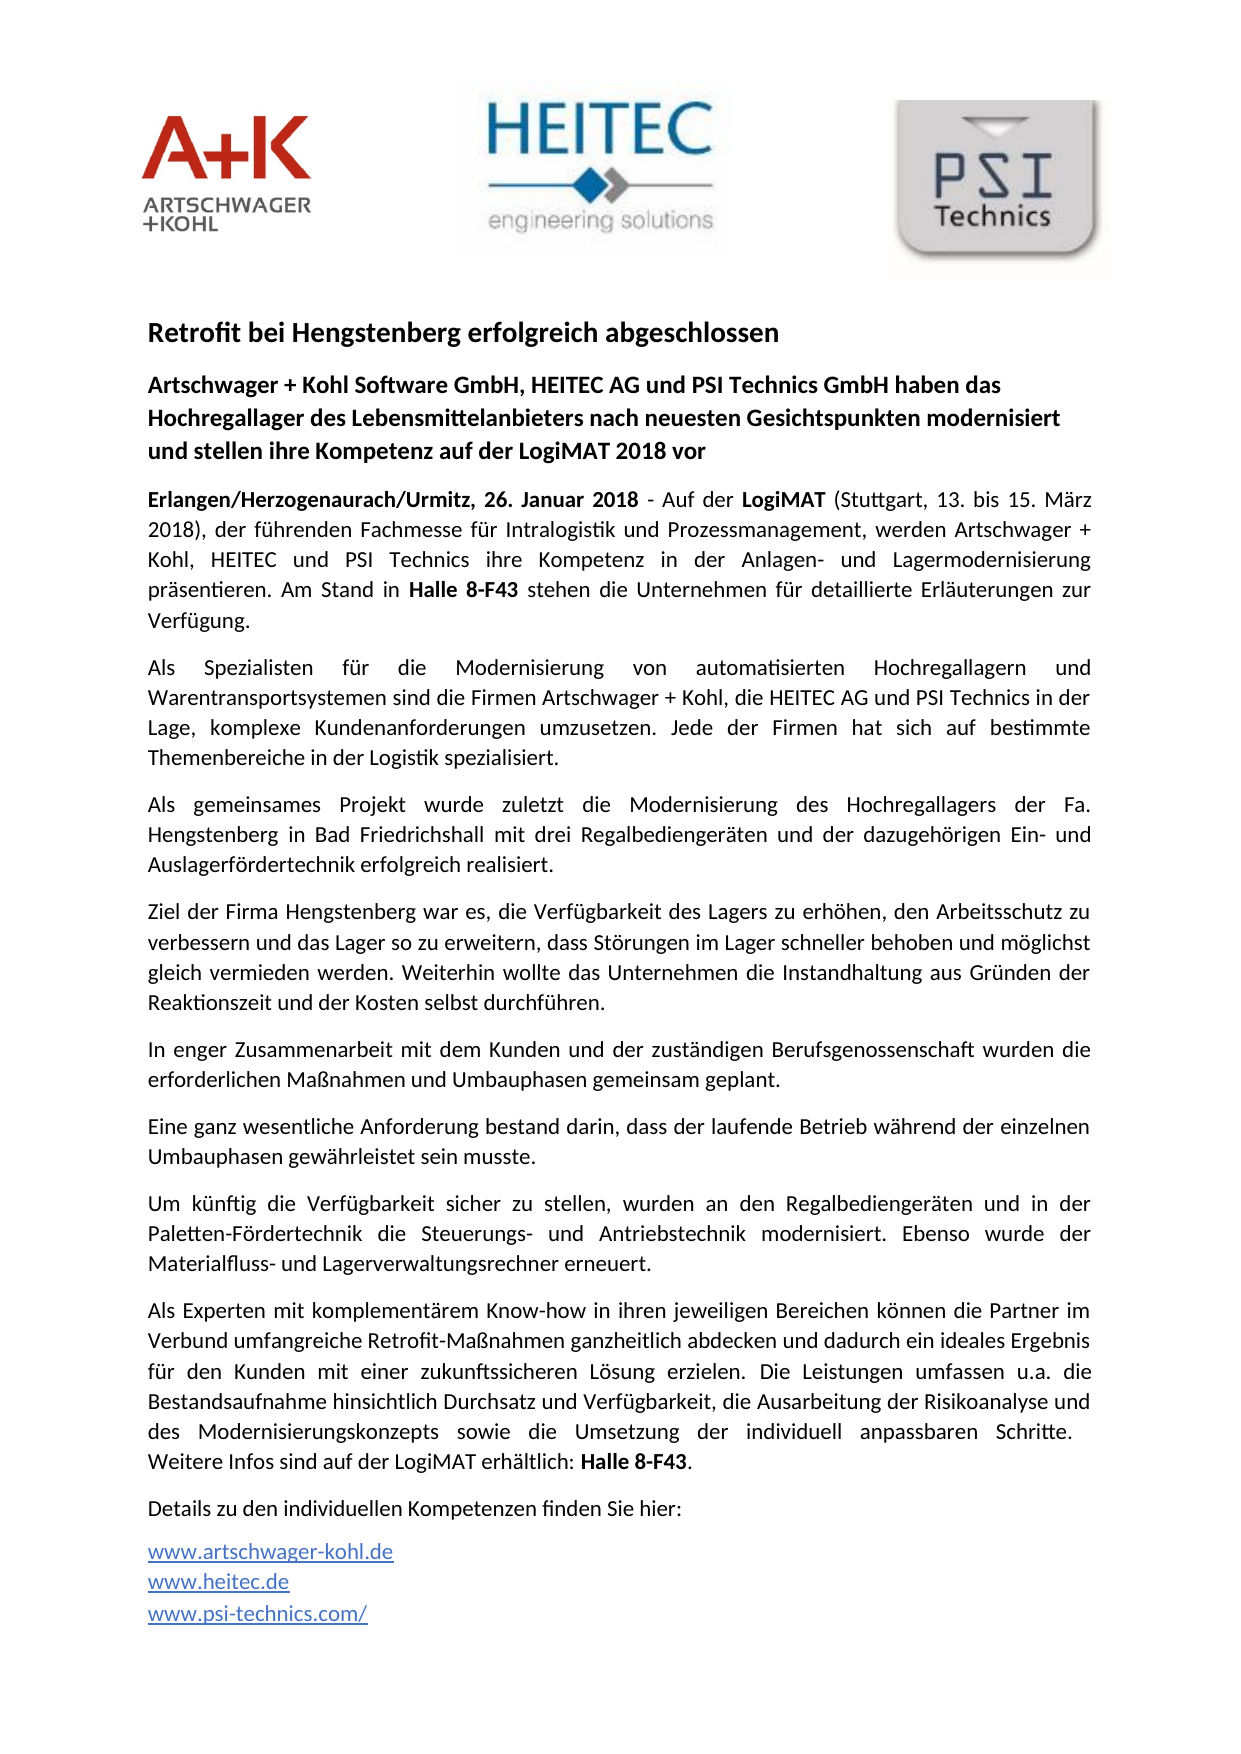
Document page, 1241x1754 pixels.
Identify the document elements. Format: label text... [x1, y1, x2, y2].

text Um künftig die Verfügbarkeit sicher zu stellen, wurden an den Regalbediengeräten und in der Paletten-Fördertechnik die Steuerungs- und Antriebstechnik modernisiert. Ebenso wurde der Materialfluss- und Lagerverwaltungsrechner erneuert. [148, 1189, 1092, 1277]
text In enger Zusammenarbeit mit dem Kunden und der zuständigen Berufsgenossenschaft wurden die erforderlichen Maßnahmen und Umbauphasen gemeinsam geplant. [148, 1035, 1092, 1093]
text Details zu den individuellen Kompetenzen finden Sie hier: [148, 1494, 1092, 1522]
text www.artschwager-kohl.de [148, 1537, 1092, 1565]
text Als Experten mit komplementärem Know-how in ihren jeweiligen Bereichen können die Partner im Verbund umfangreiche Retrofit-Maßnahmen ganzheitlich abdecken und dadurch ein ideales Ergebnis für den Kunden mit einer zukunftssicheren Lösung erzielen. Die Leistungen umfassen u.a. die Bestandsaufnahme hinsichtlich Durchsatz und Verfügbarkeit, die Ausarbeitung der Risikoanalyse und des Modernisierungskonzepts sowie die Umsetzung der individuell anpassbaren Schritte. Weitere Infos sind auf der LogiMAT erhältlich: Halle 8-F43. [148, 1296, 1092, 1475]
text www.heitec.de [148, 1567, 1092, 1595]
text www.psi-technics.com/ [148, 1599, 1092, 1627]
text Eine ganz wesentliche Anforderung bestand darin, dass der laufende Betrieb während der einzelnen Umbauphasen gewährleistet sein musste. [148, 1112, 1092, 1170]
picture [109, 73, 340, 267]
text Als gemeinsames Projekt wurde zuletzt die Modernisierung des Hochregallagers der Fa. Hengstenberg in Bad Friedrichshall mit drei Regalbediengeräten und der dazugehörigen Ein- und Auslagerfördertechnik erfolgreich realisiert. [148, 790, 1092, 878]
picture [453, 80, 731, 256]
text Artschwager + Kohl Software GmbH, HEITEC AG und PSI Technics GmbH haben das Hochregallager des Lebensmittelanbieters nach neuesten Gesichtspunkten modernisiert und stellen ihre Kompetenz auf der LogiMAT 2018 vor [148, 369, 1092, 466]
text Als Spezialisten für die Modernisierung von automatisierten Hochregallagern und Warentransportsystemen sind die Firmen Artschwager + Kohl, die HEITEC AG und PSI Technics in der Lage, komplexe Kundenanforderungen umzusetzen. Jede der Firmen hat sich auf bestimmte Themenbereiche in der Logistik spezialisiert. [148, 653, 1092, 771]
text Ziel der Firma Hengstenberg war es, die Verfügbarkeit des Lagers zu erhöhen, den Arbeitsschutz zu verbessern und das Lager so zu erweitern, dass Störungen im Lager schneller behoben und möglichst gleich vermieden werden. Weiterhin wollte das Unternehmen die Instandhaltung aus Gründen der Reaktionszeit und der Kosten selbst durchführen. [148, 897, 1092, 1016]
text Retrofit bei Hengstenberg erfolgreich abgeschlossen [148, 314, 1092, 350]
text Erlangen/Herzogenaurach/Urmitz, 26. Januar 2018 - Auf der LogiMAT (Stuttgart, 13. bis 15. März 2018), der führenden Fachmesse für Intralogistik und Prozessmanagement, werden Artschwager + Kohl, HEITEC und PSI Technics ihre Kompetenz in der Anlagen- und Lagermodernisierung präsentieren. Am Stand in Halle 8-F43 stehen die Unternehmen für detaillierte Erläuterungen zur Verfügung. [148, 485, 1092, 634]
picture [885, 100, 1110, 279]
